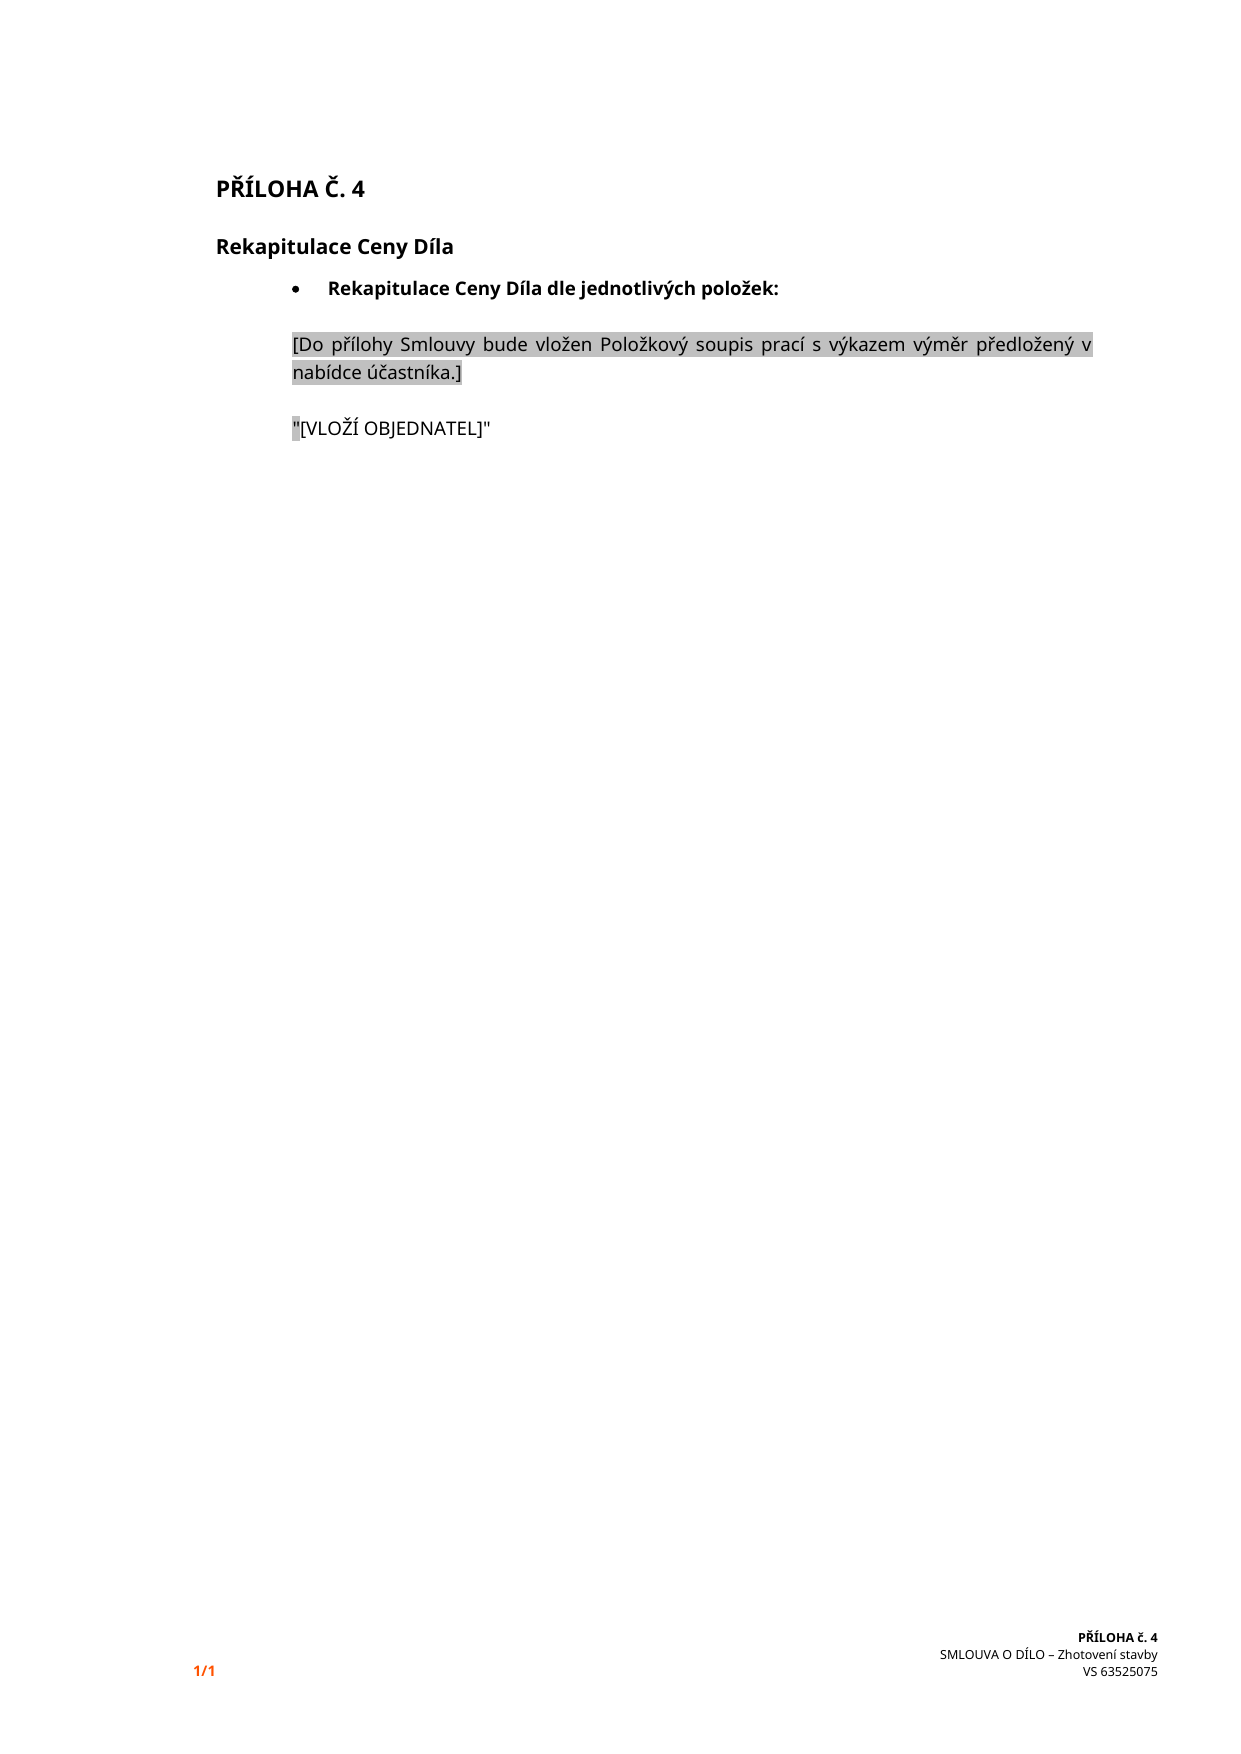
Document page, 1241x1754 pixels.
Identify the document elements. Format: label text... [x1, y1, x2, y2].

text Rekapitulace Ceny Díla dle jednotlivých položek: [292, 276, 1093, 301]
text Rekapitulace Ceny Díla [216, 232, 1093, 260]
text Příloha č. 4 [216, 172, 1093, 204]
list [Do přílohy Smlouvy bude vložen Položkový soupis prací s výkazem výměr předložený v nabídce účastníka.] [292, 357, 1093, 385]
